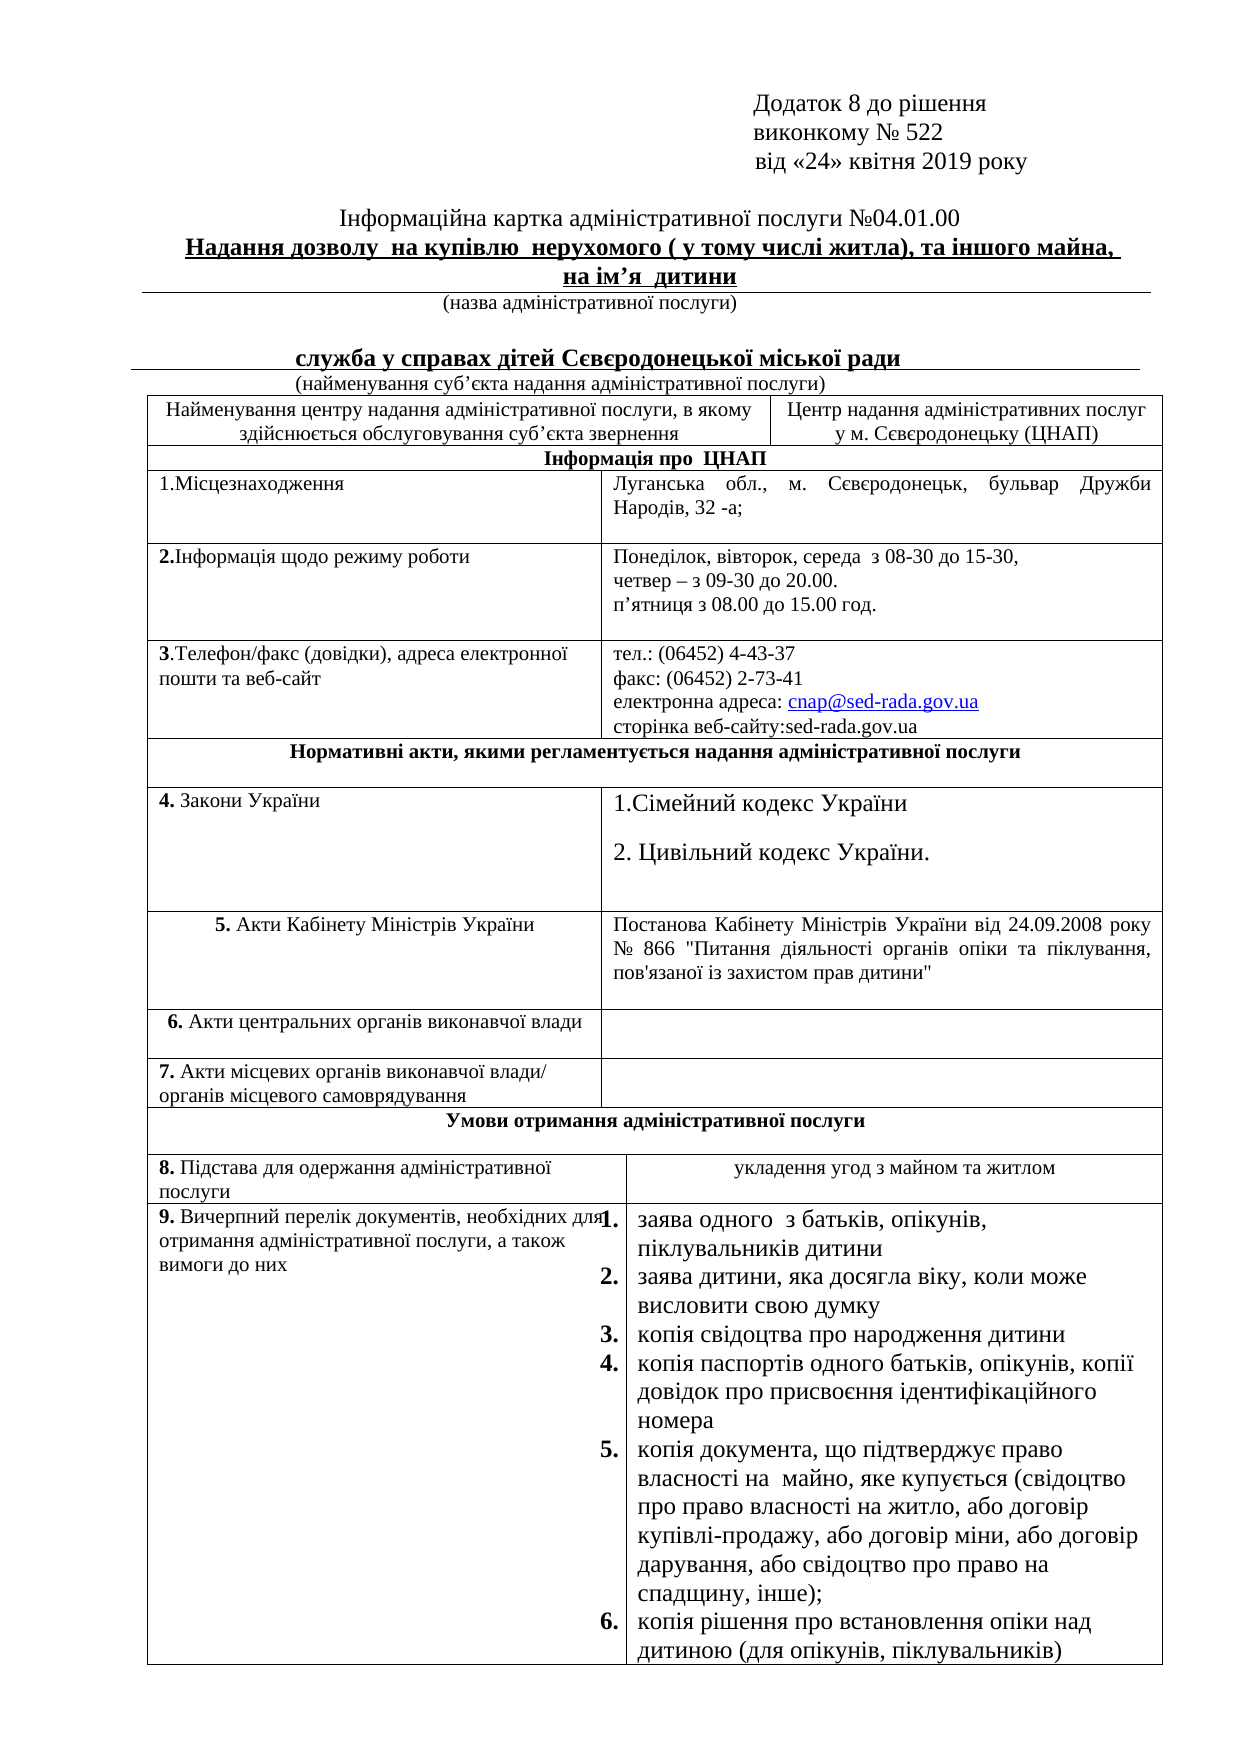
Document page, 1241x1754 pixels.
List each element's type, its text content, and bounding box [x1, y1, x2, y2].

table_cell 1.Сімейний кодекс України 2. Цивільний кодекс України. [602, 788, 1162, 911]
table_cell 6. Акти центральних органів виконавчої влади [148, 1010, 601, 1058]
text від «24» квітня 2019 року [148, 146, 1152, 175]
table_cell Понеділок, вівторок, середа з 08-30 до 15-30, четвер – з 09-30 до 20.00. п’ятниця з 08.00 до 15.00 год. [602, 544, 1162, 640]
table_cell 7. Акти місцевих органів виконавчої влади/ органів місцевого самоврядування [148, 1059, 601, 1107]
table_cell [148, 1204, 626, 1664]
table_cell 1.Місцезнаходження [148, 471, 601, 543]
table_cell [602, 1010, 1162, 1058]
text Додаток 8 до рішення [753, 88, 1152, 117]
text Інформаційна картка адміністративної послуги №04.01.00 [148, 203, 1152, 232]
text (найменування суб’єкта надання адміністративної послуги) [221, 371, 1152, 395]
table_header Найменування центру надання адміністративної послуги, в якому здійснюється обслуговування суб’єкта звернення [148, 396, 770, 445]
text виконкому № 522 [753, 117, 1152, 146]
table_cell 8. Підстава для одержання адміністративної послуги [148, 1155, 626, 1203]
text на ім’я дитини [148, 261, 1152, 290]
table_cell 3.Телефон/факс (довідки), адреса електронної пошти та веб-сайт [148, 641, 601, 738]
table_cell Нормативні акти, якими регламентується надання адміністративної послуги [148, 739, 1162, 787]
table_cell Луганська обл., м. Сєвєродонецьк, бульвар Дружби Народів, 32 -а; [602, 471, 1162, 543]
text служба у справах дітей Сєвєродонецької міської ради [221, 343, 1152, 371]
table_cell Постанова Кабінету Міністрів України від 24.09.2008 року № 866 "Питання діяльності органів опіки та піклування, пов'язаної із захистом прав дитини" [602, 912, 1162, 1008]
table_cell 2.Інформація щодо режиму роботи [148, 544, 601, 640]
text Надання дозволу на купівлю нерухомого ( у тому числі житла), та іншого майна, [148, 232, 1152, 261]
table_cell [627, 1204, 1162, 1664]
table_cell Інформація про ЦНАП [148, 446, 1162, 470]
table_cell укладення угод з майном та житлом [627, 1155, 1162, 1203]
table_cell 5. Акти Кабінету Міністрів України [148, 912, 601, 1008]
table_cell тел.: (06452) 4-43-37 факс: (06452) 2-73-41 електронна адреса: cnap@sed-rada.gov.ua сторінка веб-сайту:sed-rada.gov.ua [602, 641, 1162, 738]
table_cell 4. Закони України [148, 788, 601, 911]
table_header Центр надання адміністративних послуг у м. Сєвєродонецьку (ЦНАП) [771, 396, 1162, 445]
table_cell [602, 1059, 1162, 1107]
table_cell Умови отримання адміністративної послуги [148, 1108, 1162, 1153]
text (назва адміністративної послуги) [369, 290, 1152, 314]
